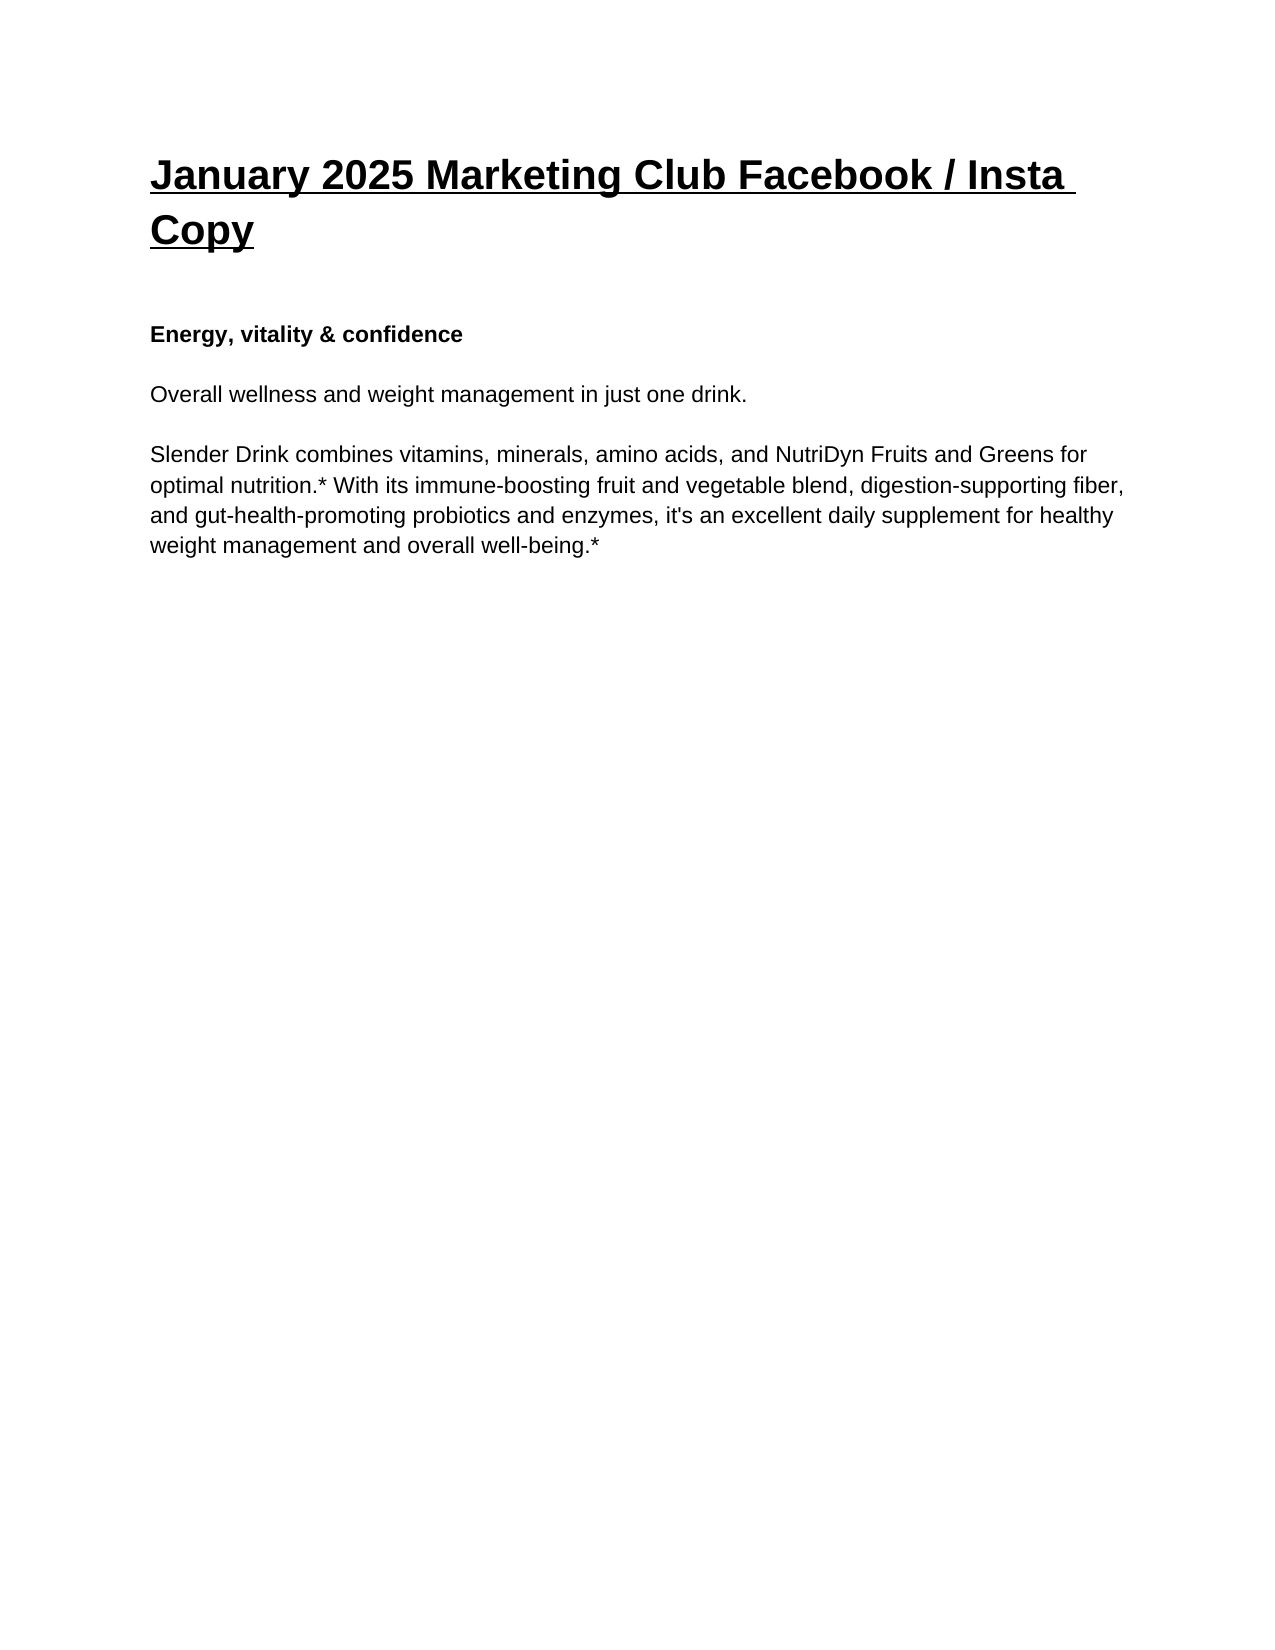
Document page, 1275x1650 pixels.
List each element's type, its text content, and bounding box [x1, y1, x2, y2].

text Overall wellness and weight management in just one drink. [150, 381, 1125, 407]
text Slender Drink combines vitamins, minerals, amino acids, and NutriDyn Fruits and Greens for optimal nutrition.* With its immune-boosting fruit and vegetable blend, digestion-supporting fiber, and gut-health-promoting probiotics and enzymes, it's an excellent daily supplement for healthy weight management and overall well-being.* [150, 441, 1125, 558]
text Energy, vitality & confidence [150, 321, 1125, 347]
text January 2025 Marketing Club Facebook / Insta Copy [150, 150, 1125, 253]
